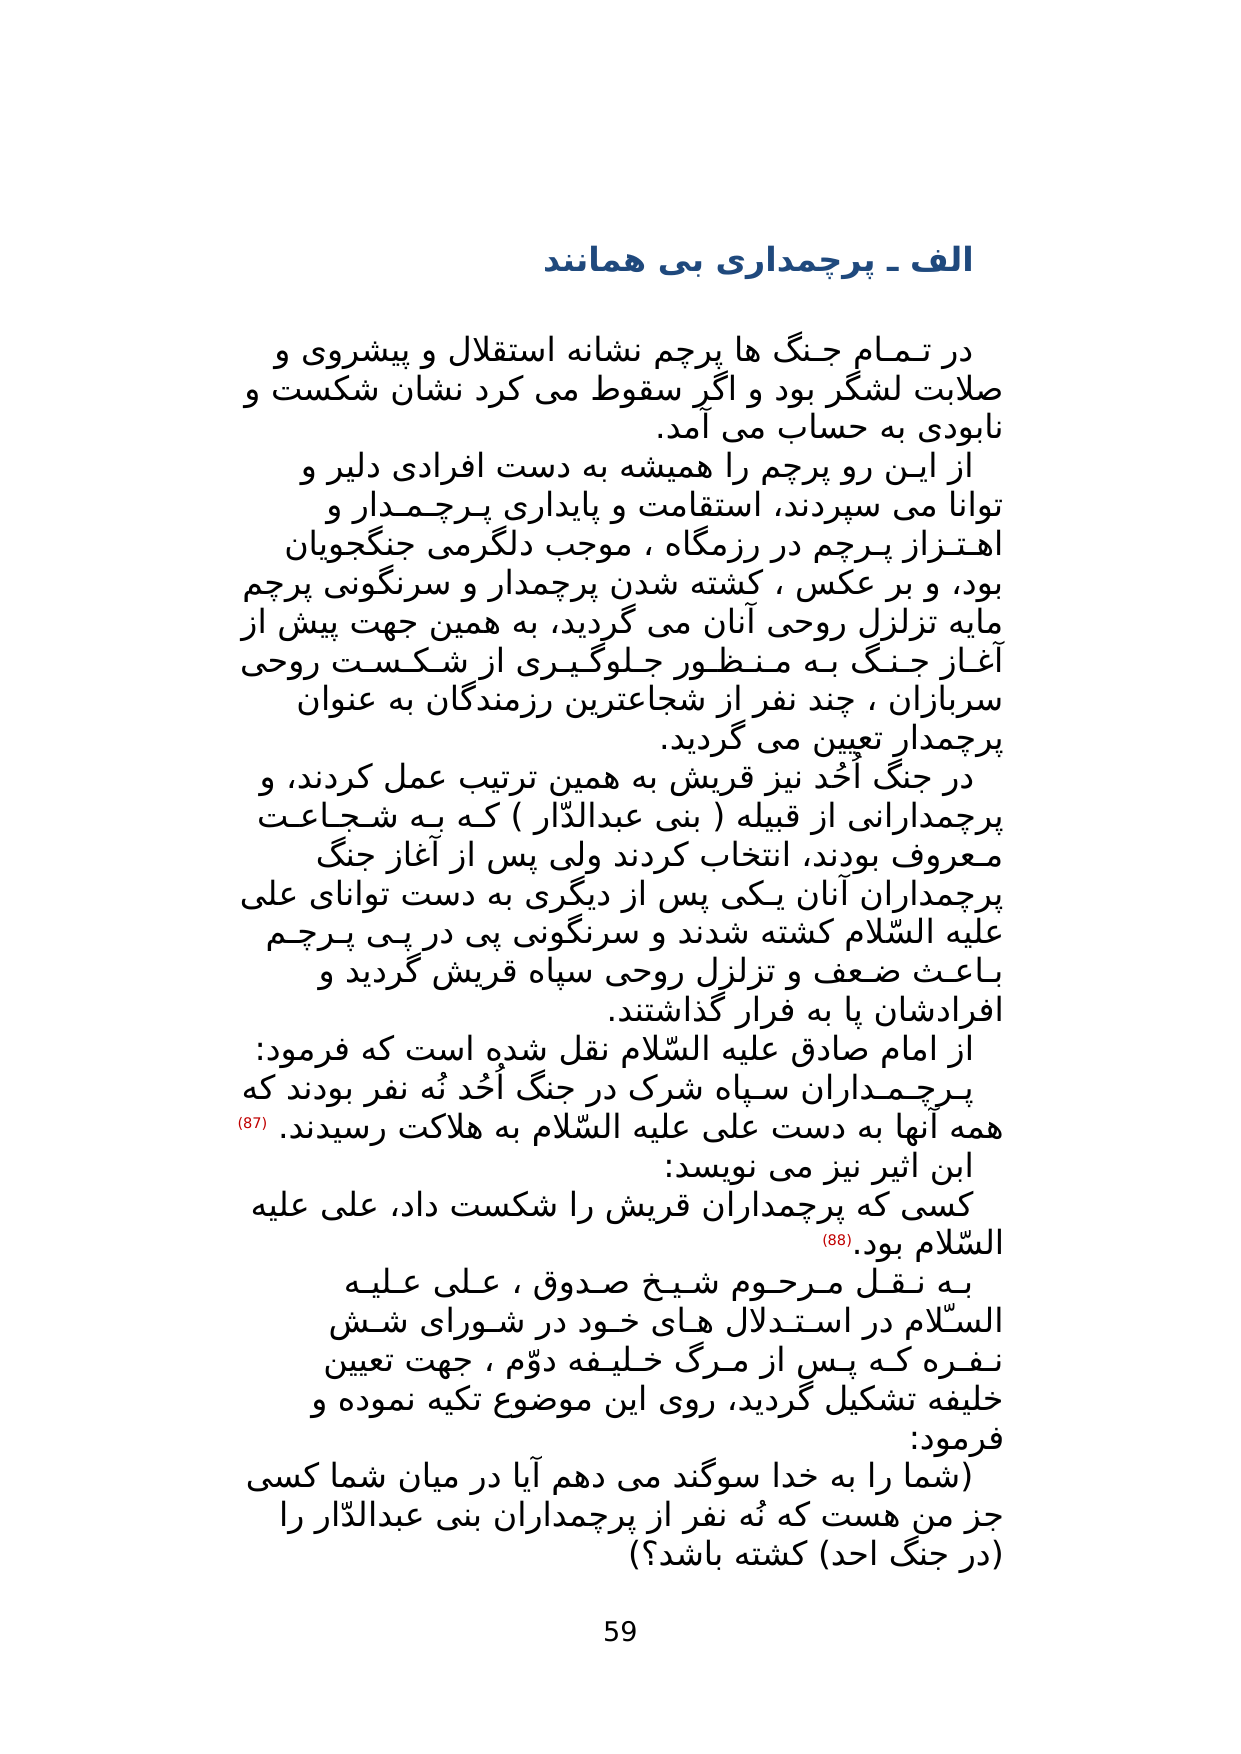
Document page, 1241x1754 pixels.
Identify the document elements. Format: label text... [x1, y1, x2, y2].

text از امام صادق علیه السّلام نقل شده است که فرمود: [236, 1029, 1004, 1068]
text (شما را به خدا سوگند می دهم آیا در میان شما کسی جز من هست که نُه نفر از پرچمداران بنی عبدالدّار را (در جنگ احد) کشته باشد؟) [236, 1457, 1004, 1573]
text ابن اثیر نیز می نویسد: [236, 1146, 1004, 1185]
text کسی که پرچمداران قریش را شکست داد، علی علیه السّلام بود.(88) [236, 1185, 1004, 1263]
text پـرچـمـداران سـپاه شرک در جنگ اُحُد نُه نفر بودند که همه آنها به دست علی علیه السّلام به هلاکت رسیدند. (87) [236, 1068, 1004, 1146]
text در جنگ اُحُد نیز قریش به همین ترتیب عمل کردند، و پرچمدارانی از قبیله ( بنی عبدالدّار ) کـه بـه شـجـاعـت مـعروف بودند، انتخاب کردند ولی پس از آغاز جنگ پرچمداران آنان یـکی پس از دیگری به دست توانای علی علیه السّلام کشته شدند و سرنگونی پی در پـی پـرچـم بـاعـث ضـعف و تزلزل روحی سپاه قریش گردید و افرادشان پا به فرار گذاشتند. [236, 758, 1004, 1029]
text در تـمـام جـنگ ها پرچم نشانه استقلال و پیشروی و صلابت لشگر بود و اگر سقوط می کرد نشان شکست و نابودی به حساب می آمد. [236, 330, 1004, 447]
text بـه نـقـل مـرحـوم شـیـخ صـدوق ، عـلی عـلیـه السـّلام در اسـتـدلال هـای خـود در شـورای شـش نـفـره کـه پـس از مـرگ خـلیـفه دوّم ، جهت تعیین خلیفه تشکیل گردید، روی این موضوع تکیه نموده و فرمود: [236, 1263, 1004, 1457]
subtitle الف ـ پرچمداری بی همانند [236, 241, 1004, 279]
text از ایـن رو پرچم را همیشه به دست افرادی دلیر و توانا می سپردند، استقامت و پایداری پـرچـمـدار و اهـتـزاز پـرچم در رزمگاه ، موجب دلگرمی جنگجویان بود، و بر عکس ، کشته شدن پرچمدار و سرنگونی پرچم مایه تزلزل روحی آنان می گردید، به همین جهت پیش از آغـاز جـنـگ بـه مـنـظـور جـلوگـیـری از شـکـسـت روحی سربازان ، چند نفر از شجاعترین رزمندگان به عنوان پرچمدار تعیین می گردید. [236, 447, 1004, 758]
